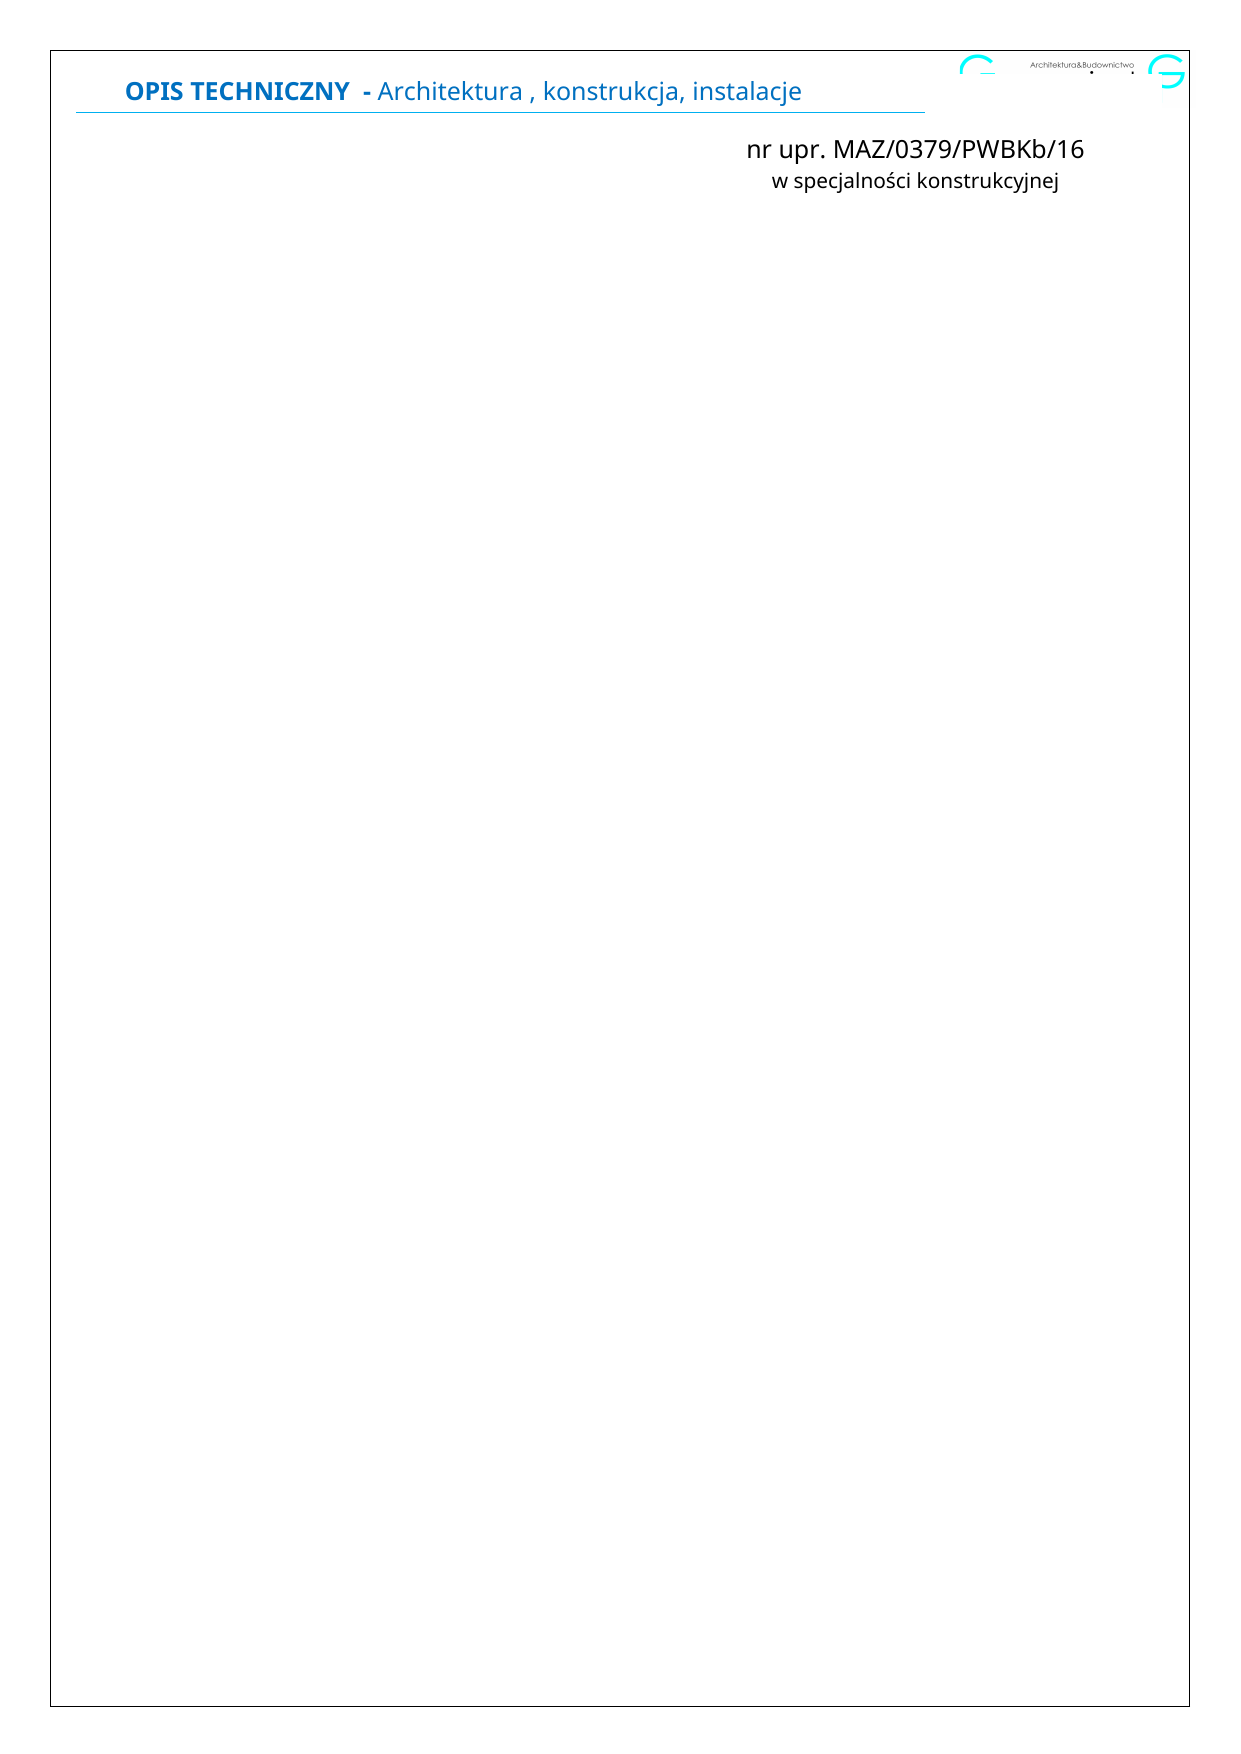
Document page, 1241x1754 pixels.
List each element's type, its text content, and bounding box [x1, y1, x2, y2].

text nr upr. MAZ/0379/PWBKb/16 [118, 132, 1162, 166]
picture [1190, 50, 1196, 108]
picture [959, 51, 1189, 108]
text w specjalności konstrukcyjnej [118, 166, 1162, 194]
